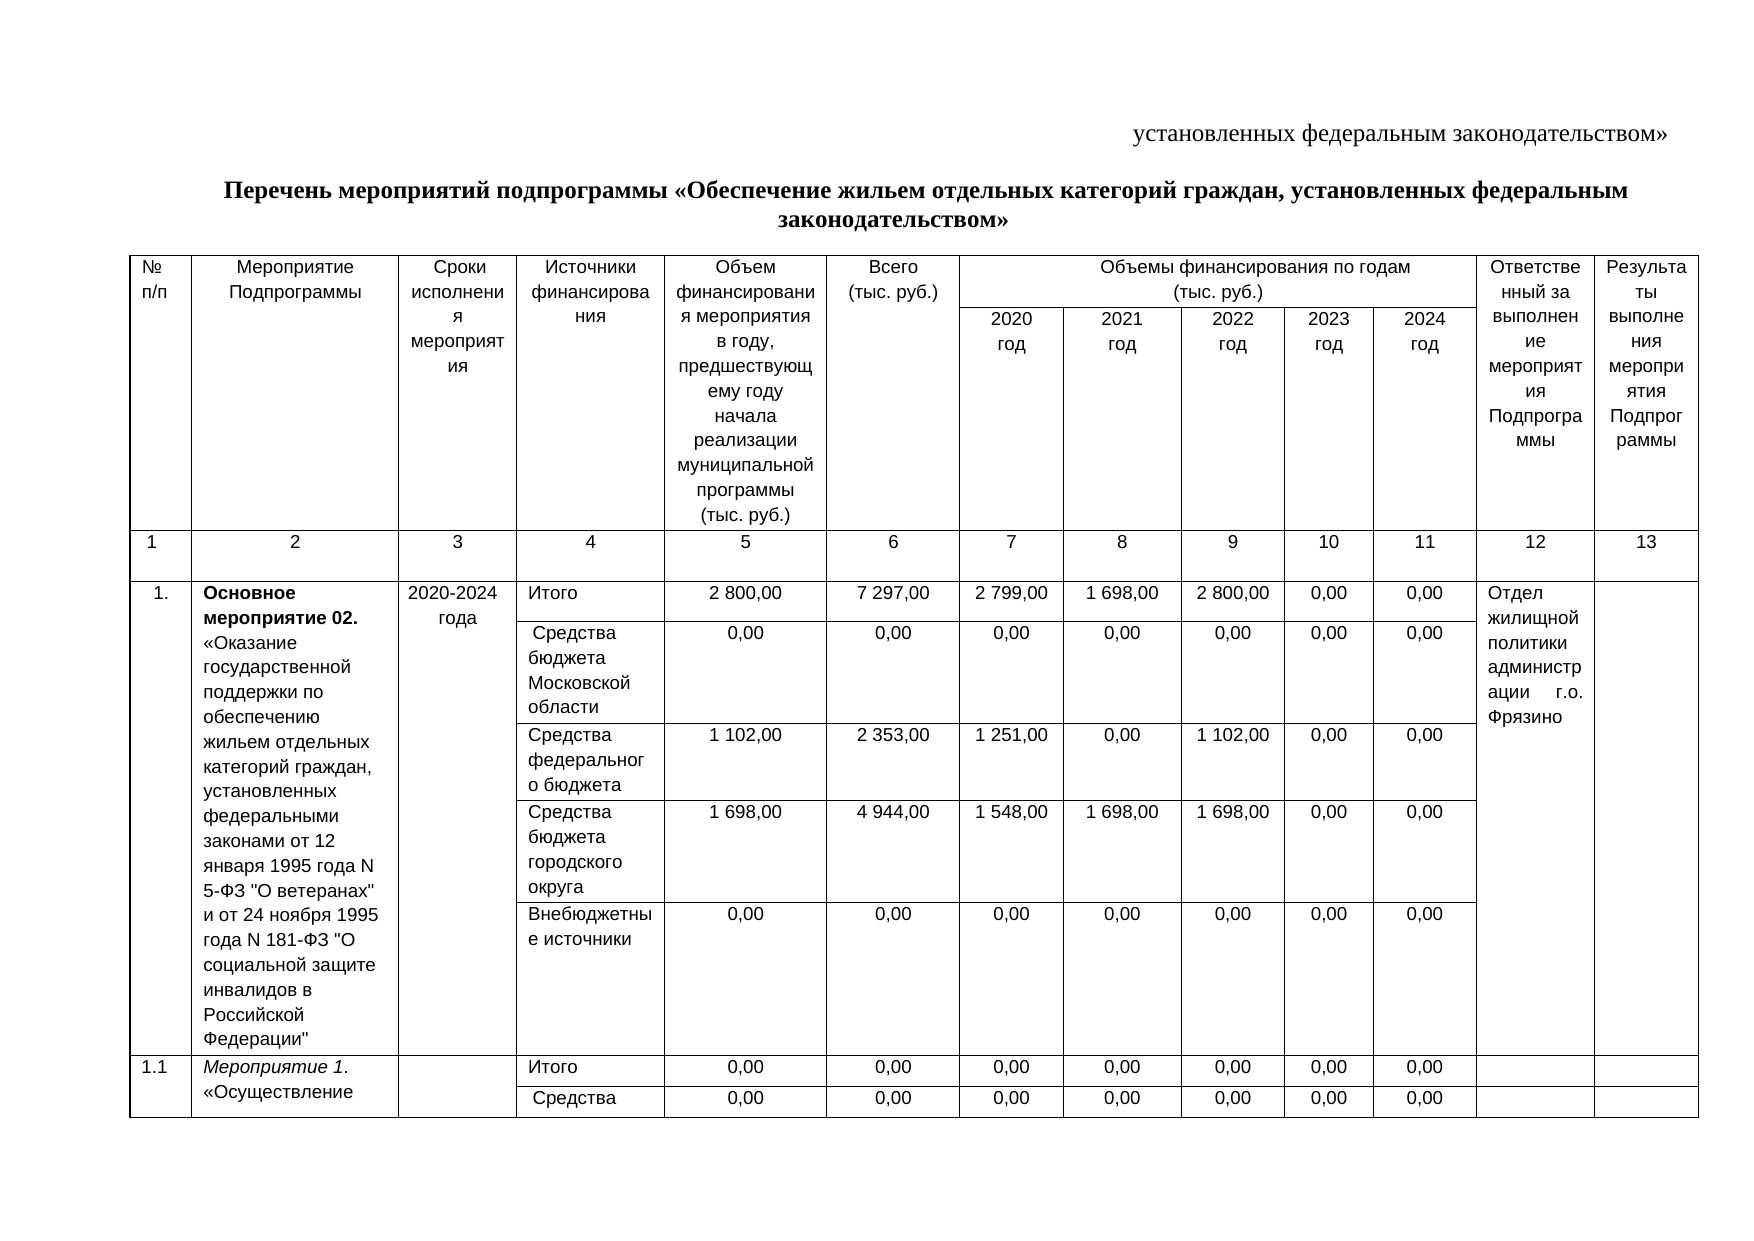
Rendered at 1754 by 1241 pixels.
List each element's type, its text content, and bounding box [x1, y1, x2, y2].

table_cell 1 698,00 [1064, 801, 1181, 902]
table_cell 13 [1595, 531, 1698, 581]
table_cell 0,00 [1285, 903, 1373, 1055]
table_cell 2020-2024 года [399, 582, 516, 1055]
table_cell 0,00 [1064, 724, 1181, 800]
table_cell 1 251,00 [960, 724, 1063, 800]
table_cell 0,00 [1285, 724, 1373, 800]
table_cell 2 800,00 [1182, 582, 1284, 621]
table_cell 0,00 [1182, 622, 1284, 723]
table_cell Основное мероприятие 02. ﻿«Оказание государственной поддержки по обеспечению жильем отдельных категорий граждан, установленных федеральными законами от 12 января 1995 года N 5-ФЗ "О ветеранах" и от 24 ноября 1995 года N 181-ФЗ "О социальной защите инвалидов в Российской Федерации" [192, 582, 398, 1055]
table_cell 1.1 [131, 1056, 191, 1117]
table_cell 0,00 [960, 622, 1063, 723]
table_header Мероприятие Подпрограммы [192, 256, 398, 530]
table_header Всего (тыс. руб.) [827, 256, 959, 530]
table_cell Средства бюджета городского округа [517, 801, 664, 902]
table_cell 0,00 [1374, 801, 1476, 902]
text установленных федеральным законодательством» [118, 118, 1668, 147]
table_cell 0,00 [960, 903, 1063, 1055]
table_header Ответственный за выполнение мероприятия Подпрограммы [1477, 256, 1594, 530]
table_cell 2 353,00 [827, 724, 959, 800]
table_cell [1477, 1087, 1594, 1117]
table_cell 0,00 [827, 903, 959, 1055]
table_cell 2 800,00 [665, 582, 826, 621]
table_cell 0,00 [1374, 724, 1476, 800]
table_cell 1 548,00 [960, 801, 1063, 902]
table_cell 5 [665, 531, 826, 581]
table_cell [1477, 1056, 1594, 1086]
table_cell 0,00 [827, 1087, 959, 1117]
table_cell 0,00 [827, 622, 959, 723]
table_cell 1. [131, 582, 191, 1055]
table_cell 11 [1374, 531, 1476, 581]
table_cell 7 [960, 531, 1063, 581]
table_cell 2022 год [1182, 308, 1284, 530]
table_cell 2024 год [1374, 308, 1476, 530]
table_cell Средства бюджета Московской области [517, 622, 664, 723]
table_cell 2 799,00 [960, 582, 1063, 621]
table_header Объем финансирования мероприятия в году, предшествующему году начала реализации муниципальной программы (тыс. руб.) [665, 256, 826, 530]
table_cell 0,00 [1182, 1087, 1284, 1117]
table_cell 0,00 [1064, 903, 1181, 1055]
table_cell 1 698,00 [1064, 582, 1181, 621]
table_cell 0,00 [1374, 622, 1476, 723]
table_cell 0,00 [1374, 1056, 1476, 1086]
table_cell 0,00 [827, 1056, 959, 1086]
table_header Источники финансирования [517, 256, 664, 530]
table_cell 4 [517, 531, 664, 581]
table_cell 0,00 [1374, 582, 1476, 621]
table_cell Отдел жилищной политики администрации г.о. Фрязино [1477, 582, 1594, 1055]
table_cell [1595, 582, 1698, 1055]
table_cell 4 944,00 [827, 801, 959, 902]
table_cell Итого [517, 1056, 664, 1086]
table_header Результаты выполнения мероприятия Подпрограммы [1595, 256, 1698, 530]
table_cell [399, 1056, 516, 1117]
table_cell 0,00 [1285, 801, 1373, 902]
table_header № п/п [131, 256, 191, 530]
table_cell 7 297,00 [827, 582, 959, 621]
table_cell 0,00 [1285, 1056, 1373, 1086]
table_cell 2021 год [1064, 308, 1181, 530]
table_cell 6 [827, 531, 959, 581]
table_cell 0,00 [665, 622, 826, 723]
table_cell 1 [131, 531, 191, 581]
table_cell 1 698,00 [1182, 801, 1284, 902]
table_cell Средства федерального бюджета [517, 724, 664, 800]
table_cell 2023 год [1285, 308, 1373, 530]
table_cell 0,00 [960, 1087, 1063, 1117]
table_cell 0,00 [1064, 622, 1181, 723]
table_cell 0,00 [960, 1056, 1063, 1086]
table_cell 1 102,00 [1182, 724, 1284, 800]
table_cell 0,00 [665, 1056, 826, 1086]
table_cell 12 [1477, 531, 1594, 581]
table_cell 0,00 [1285, 622, 1373, 723]
table_header Сроки исполнения мероприятия [399, 256, 516, 530]
table_cell 8 [1064, 531, 1181, 581]
table_cell 3 [399, 531, 516, 581]
table_cell 0,00 [1182, 903, 1284, 1055]
table_cell ﻿Мероприятие 1. «Осуществление полномочий по обеспечению жильем отдельных категорий граждан, установленных Федеральным законом от 12 января 1995 года № 5-ФЗ «О ветеранах» [192, 1056, 398, 1117]
table_cell [1595, 1087, 1698, 1117]
table_cell 2 [192, 531, 398, 581]
table_cell 2020 год [960, 308, 1063, 530]
table_cell 10 [1285, 531, 1373, 581]
table_cell 9 [1182, 531, 1284, 581]
table_cell 0,00 [1064, 1087, 1181, 1117]
table_cell 0,00 [1182, 1056, 1284, 1086]
table_cell 0,00 [1285, 582, 1373, 621]
text Перечень мероприятий подпрограммы «Обеспечение жильем отдельных категорий граждан, установленных федеральным законодательством» [118, 176, 1668, 233]
table_cell 0,00 [665, 1087, 826, 1117]
table_cell Итого [517, 582, 664, 621]
table_cell Внебюджетные источники [517, 903, 664, 1055]
table_cell 0,00 [1374, 903, 1476, 1055]
table_cell [1595, 1056, 1698, 1086]
table_cell 0,00 [1064, 1056, 1181, 1086]
table_cell 1 102,00 [665, 724, 826, 800]
table_cell 1 698,00 [665, 801, 826, 902]
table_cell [517, 1087, 664, 1117]
table_cell 0,00 [665, 903, 826, 1055]
table_header Объемы финансирования по годам (тыс. руб.) [960, 256, 1476, 307]
table_cell 0,00 [1374, 1087, 1476, 1117]
table_cell 0,00 [1285, 1087, 1373, 1117]
